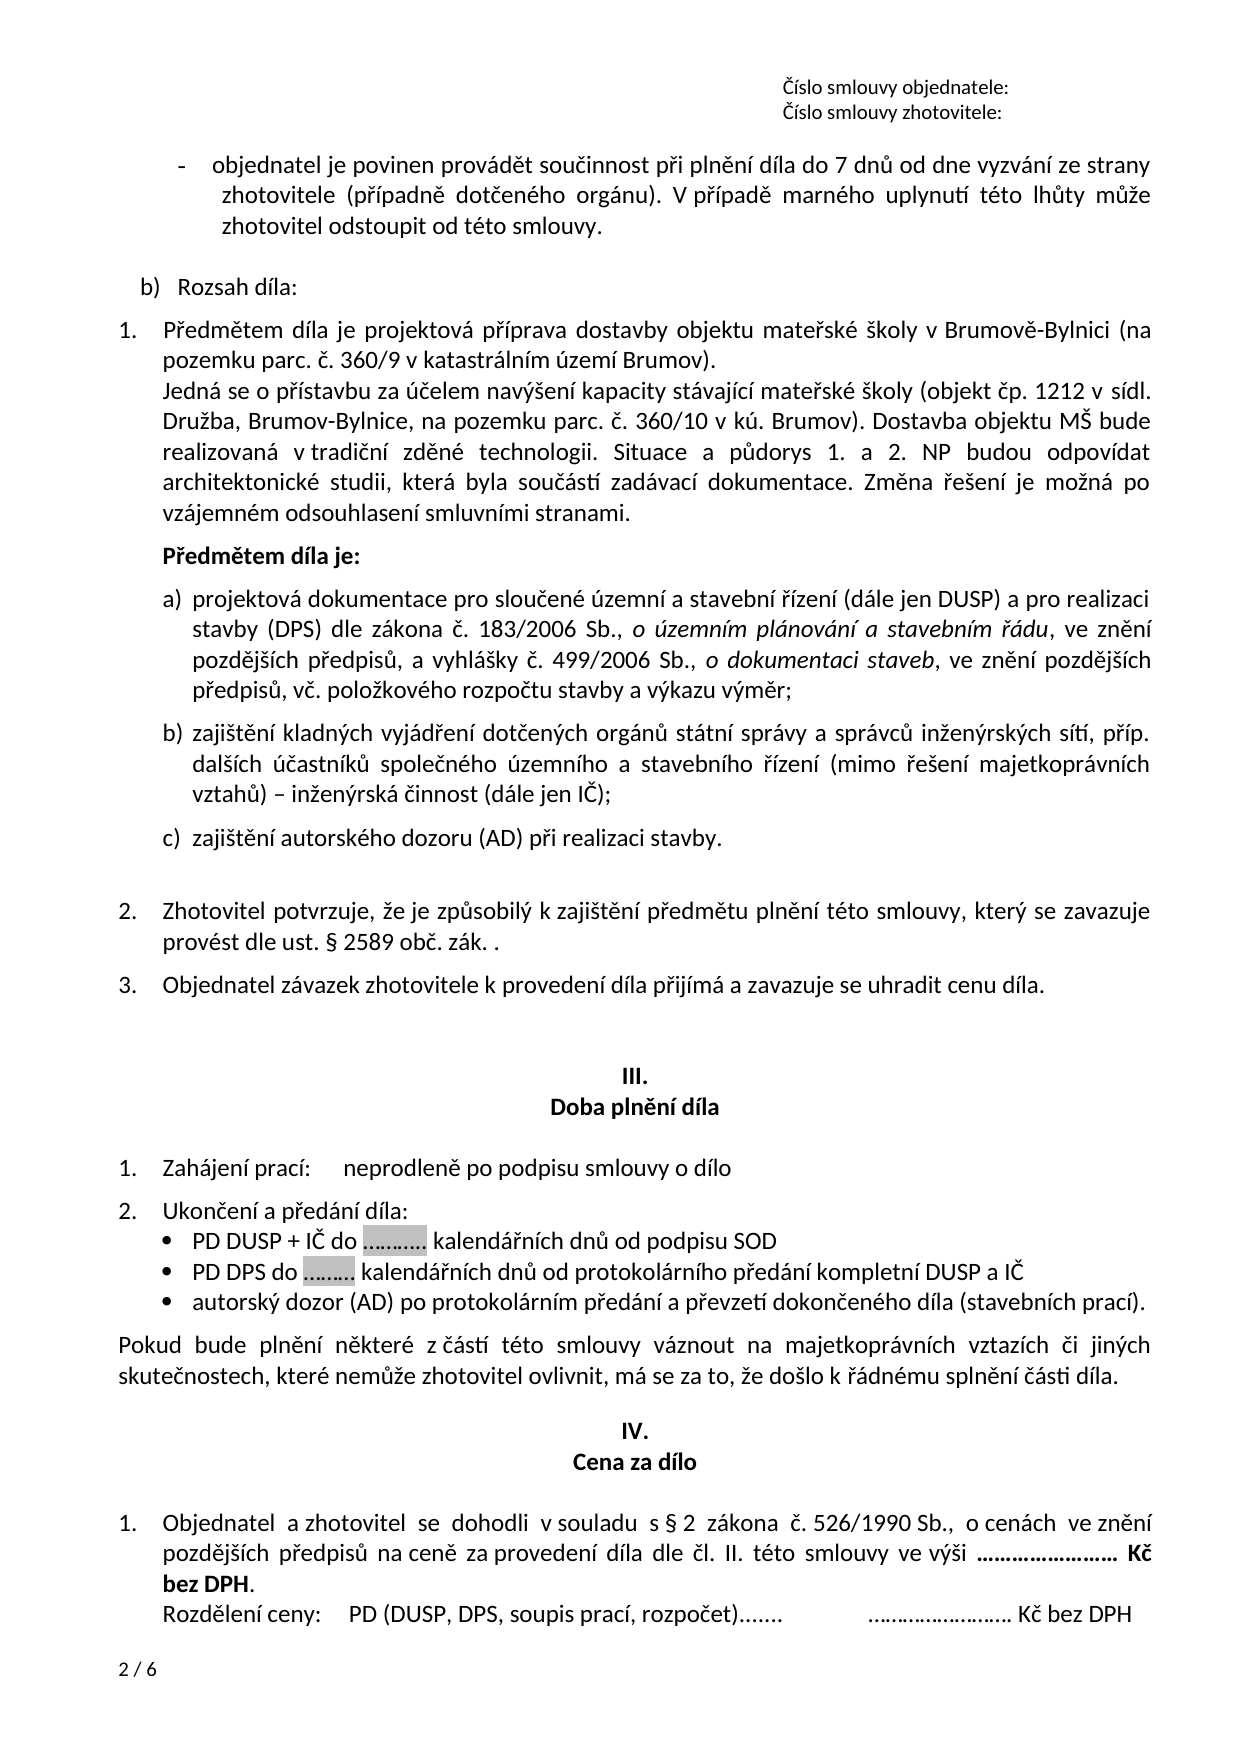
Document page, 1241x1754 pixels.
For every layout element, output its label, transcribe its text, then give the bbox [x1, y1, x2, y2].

list objednatel je povinen provádět součinnost při plnění díla do 7 dnů od dne vyzvání ze strany zhotovitele (případně dotčeného orgánu). V případě marného uplynutí této lhůty může zhotovitel odstoupit od této smlouvy. [177, 149, 1152, 240]
list projektová dokumentace pro sloučené územní a stavební řízení (dále jen DUSP) a pro realizaci stavby (DPS) dle zákona č. 183/2006 Sb., o územním plánování a stavebním řádu, ve znění pozdějších předpisů, a vyhlášky č. 499/2006 Sb., o dokumentaci staveb, ve znění pozdějších předpisů, vč. položkového rozpočtu stavby a výkazu výměr; [162, 583, 1152, 705]
list autorský dozor (AD) po protokolárním předání a převzetí dokončeného díla (stavebních prací). [162, 1286, 1152, 1317]
list Objednatel závazek zhotovitele k provedení díla přijímá a zavazuje se uhradit cenu díla. [118, 969, 1152, 999]
text Předmětem díla je: [118, 540, 1152, 571]
text Rozdělení ceny: PD (DUSP, DPS, soupis prací, rozpočet)....... ……………………. Kč bez DPH [162, 1599, 1152, 1629]
list Ukončení a předání díla: [118, 1195, 1152, 1225]
list zajištění kladných vyjádření dotčených orgánů státní správy a správců inženýrských sítí, příp. dalších účastníků společného územního a stavebního řízení (mimo řešení majetkoprávních vztahů) – inženýrská činnost (dále jen IČ); [162, 718, 1152, 809]
list zajištění autorského dozoru (AD) při realizaci stavby. [162, 822, 1152, 852]
text IV. [118, 1416, 1152, 1446]
list Rozsah díla: [140, 271, 1152, 301]
text Doba plnění díla [118, 1091, 1152, 1121]
text Cena za dílo [118, 1446, 1152, 1477]
text Pokud bude plnění některé z částí této smlouvy váznout na majetkoprávních vztazích či jiných skutečnostech, které nemůže zhotovitel ovlivnit, má se za to, že došlo k řádnému splnění části díla. [118, 1329, 1152, 1391]
text 1. Předmětem díla je projektová příprava dostavby objektu mateřské školy v Brumově-Bylnici (na pozemku parc. č. 360/9 v katastrálním území Brumov). [118, 314, 1152, 375]
text III. [118, 1060, 1152, 1091]
text Jedná se o přístavbu za účelem navýšení kapacity stávající mateřské školy (objekt čp. 1212 v sídl. Družba, Brumov-Bylnice, na pozemku parc. č. 360/10 v kú. Brumov). Dostavba objektu MŠ bude realizovaná v tradiční zděné technologii. Situace a půdorys 1. a 2. NP budou odpovídat architektonické studii, která byla součástí zadávací dokumentace. Změna řešení je možná po vzájemném odsouhlasení smluvními stranami. [162, 375, 1152, 527]
list Zahájení prací: neprodleně po podpisu smlouvy o dílo [118, 1152, 1152, 1182]
list Zhotovitel potvrzuje, že je způsobilý k zajištění předmětu plnění této smlouvy, který se zavazuje provést dle ust. § 2589 obč. zák. . [118, 895, 1152, 956]
list PD DUSP + IČ do ……….. kalendářních dnů od podpisu SOD [427, 1225, 1152, 1256]
list Objednatel a zhotovitel se dohodli v souladu s § 2 zákona č. 526/1990 Sb., o cenách ve znění pozdějších předpisů na ceně za provedení díla dle čl. II. této smlouvy ve výši …………………… Kč bez DPH. [118, 1507, 1152, 1599]
list PD DPS do ……… kalendářních dnů od protokolárního předání kompletní DUSP a IČ [355, 1256, 1152, 1286]
list PD DUSP + IČ do ……….. kalendářních dnů od podpisu SOD [162, 1225, 363, 1256]
